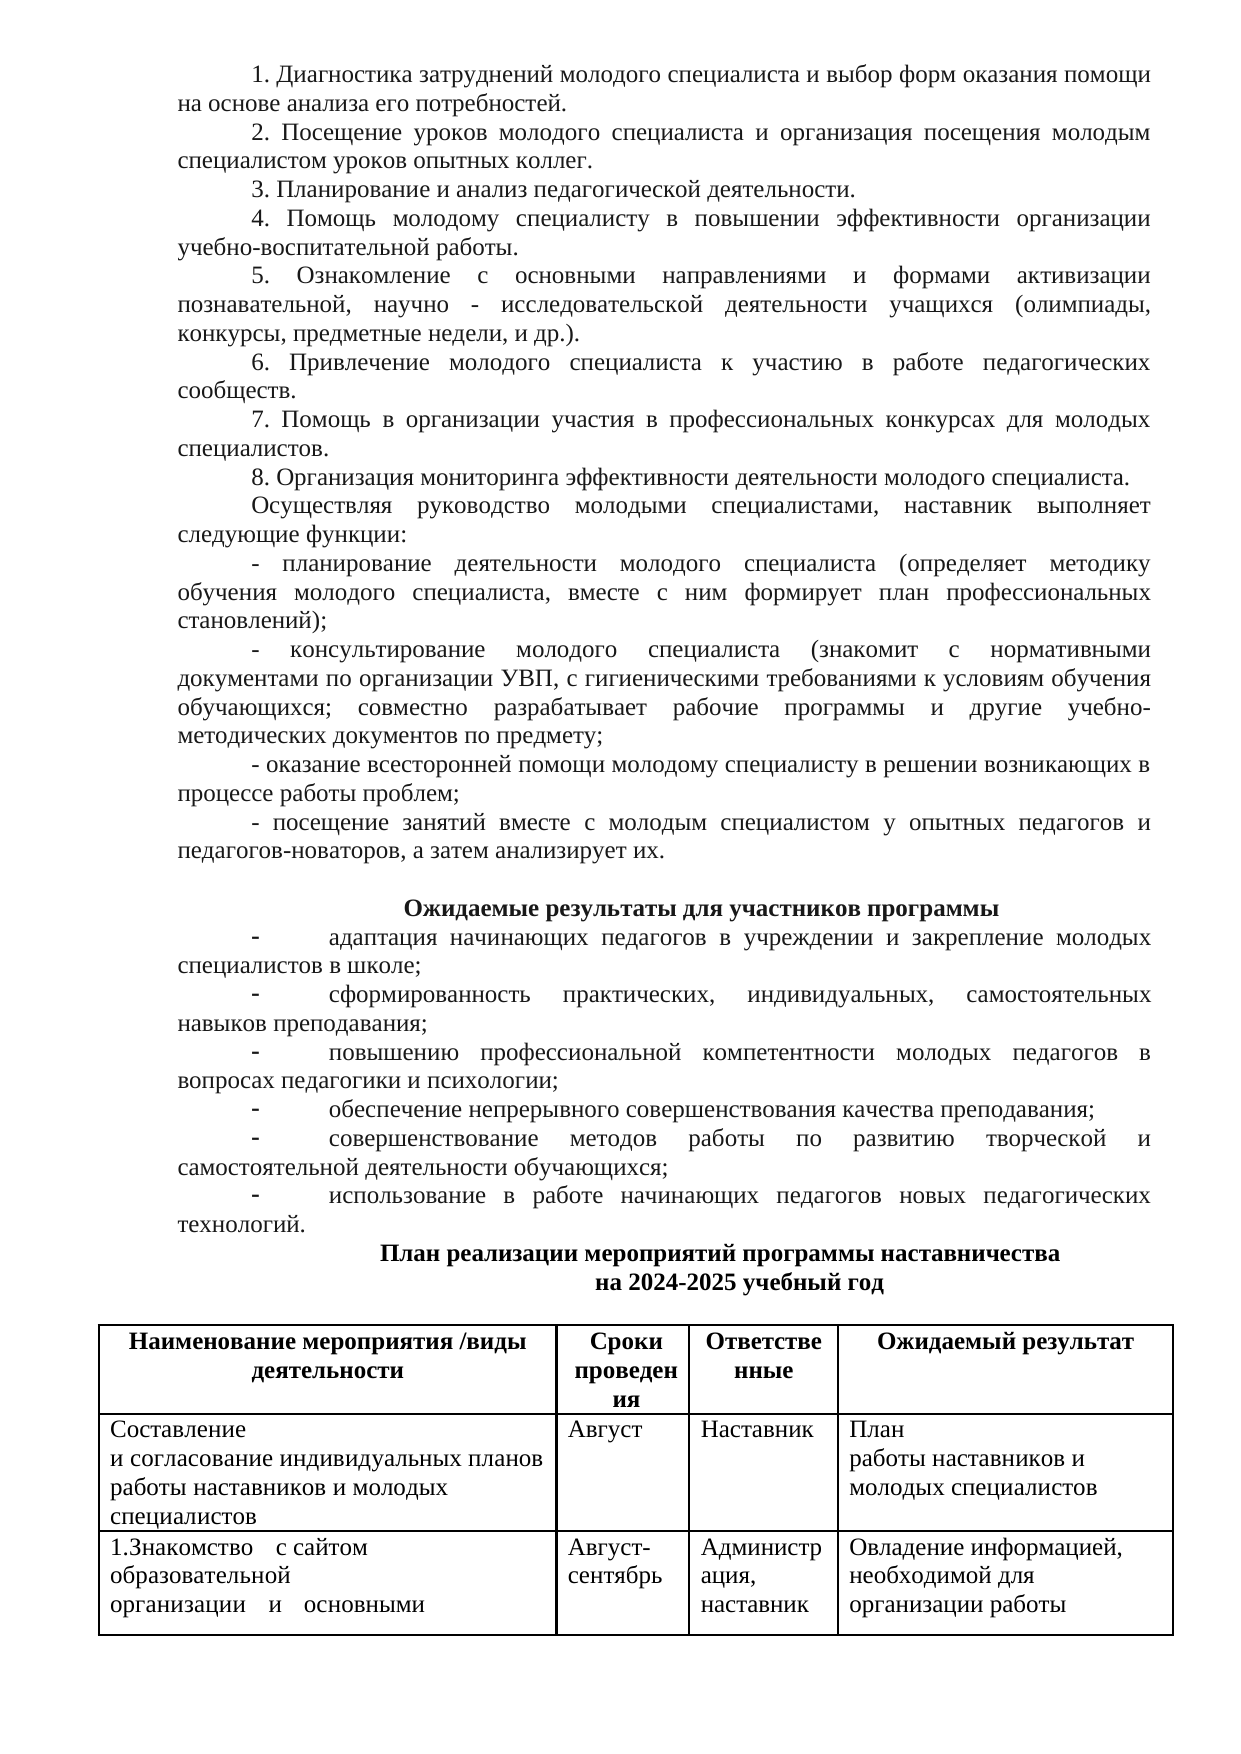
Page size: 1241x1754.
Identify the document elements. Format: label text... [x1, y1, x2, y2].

text  адаптация начинающих педагогов в учреждении и закрепление молодых специалистов в школе; [177, 922, 1152, 979]
table_cell Август [558, 1415, 688, 1529]
table_cell План работы наставников и молодых специалистов [839, 1415, 1172, 1529]
text 2. Посещение уроков молодого специалиста и организация посещения молодым специалистом уроков опытных коллег. [177, 117, 1152, 174]
text - консультирование молодого специалиста (знакомит с нормативными документами по организации УВП, с гигиеническими требованиями к условиям обучения обучающихся; совместно разрабатывает рабочие программы и другие учебно-методических документов по предмету; [177, 634, 1152, 749]
table_header Ожидаемый результат [839, 1326, 1172, 1412]
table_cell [839, 1532, 1172, 1634]
text Ожидаемые результаты для участников программы [177, 893, 1152, 922]
text - посещение занятий вместе с молодым специалистом у опытных педагогов и педагогов-новаторов, а затем анализирует их. [177, 807, 1152, 864]
text  использование в работе начинающих педагогов новых педагогических технологий. [177, 1180, 1152, 1238]
text 7. Помощь в организации участия в профессиональных конкурсах для молодых специалистов. [177, 404, 1152, 462]
text Осуществляя руководство молодыми специалистами, наставник выполняет следующие функции: [177, 490, 1152, 548]
text - планирование деятельности молодого специалиста (определяет методику обучения молодого специалиста, вместе с ним формирует план профессиональных становлений); [177, 548, 1152, 634]
table_header Сроки проведения [558, 1326, 688, 1412]
table_cell Составление и согласование индивидуальных планов работы наставников и молодых специалистов [100, 1415, 555, 1529]
text на 2024-2025 учебный год [327, 1267, 1152, 1295]
text  сформированность практических, индивидуальных, самостоятельных навыков преподавания; [177, 979, 1152, 1037]
table_header Наименование мероприятия /виды деятельности [100, 1326, 555, 1412]
table_header Ответственные [690, 1326, 837, 1412]
text  повышению профессиональной компетентности молодых педагогов в вопросах педагогики и психологии; [177, 1037, 1152, 1094]
text  совершенствование методов работы по развитию творческой и самостоятельной деятельности обучающихся; [177, 1123, 1152, 1180]
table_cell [100, 1532, 555, 1634]
text План реализации мероприятий программы наставничества [288, 1238, 1152, 1267]
text 6. Привлечение молодого специалиста к участию в работе педагогических сообществ. [177, 347, 1152, 404]
table_cell Август-сентябрь [558, 1532, 688, 1634]
text  обеспечение непрерывного совершенствования качества преподавания; [177, 1094, 1152, 1123]
text - оказание всесторонней помощи молодому специалисту в решении возникающих в процессе работы проблем; [177, 749, 1152, 807]
text 1. Диагностика затруднений молодого специалиста и выбор форм оказания помощи на основе анализа его потребностей. [177, 59, 1152, 117]
text 8. Организация мониторинга эффективности деятельности молодого специалиста. [177, 462, 1152, 490]
text 4. Помощь молодому специалисту в повышении эффективности организации учебно-воспитательной работы. [177, 203, 1152, 260]
table_cell Наставник [690, 1415, 837, 1529]
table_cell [690, 1532, 837, 1634]
text 3. Планирование и анализ педагогической деятельности. [177, 174, 1152, 203]
text 5. Ознакомление с основными направлениями и формами активизации познавательной, научно - исследовательской деятельности учащихся (олимпиады, конкурсы, предметные недели, и др.). [177, 260, 1152, 347]
